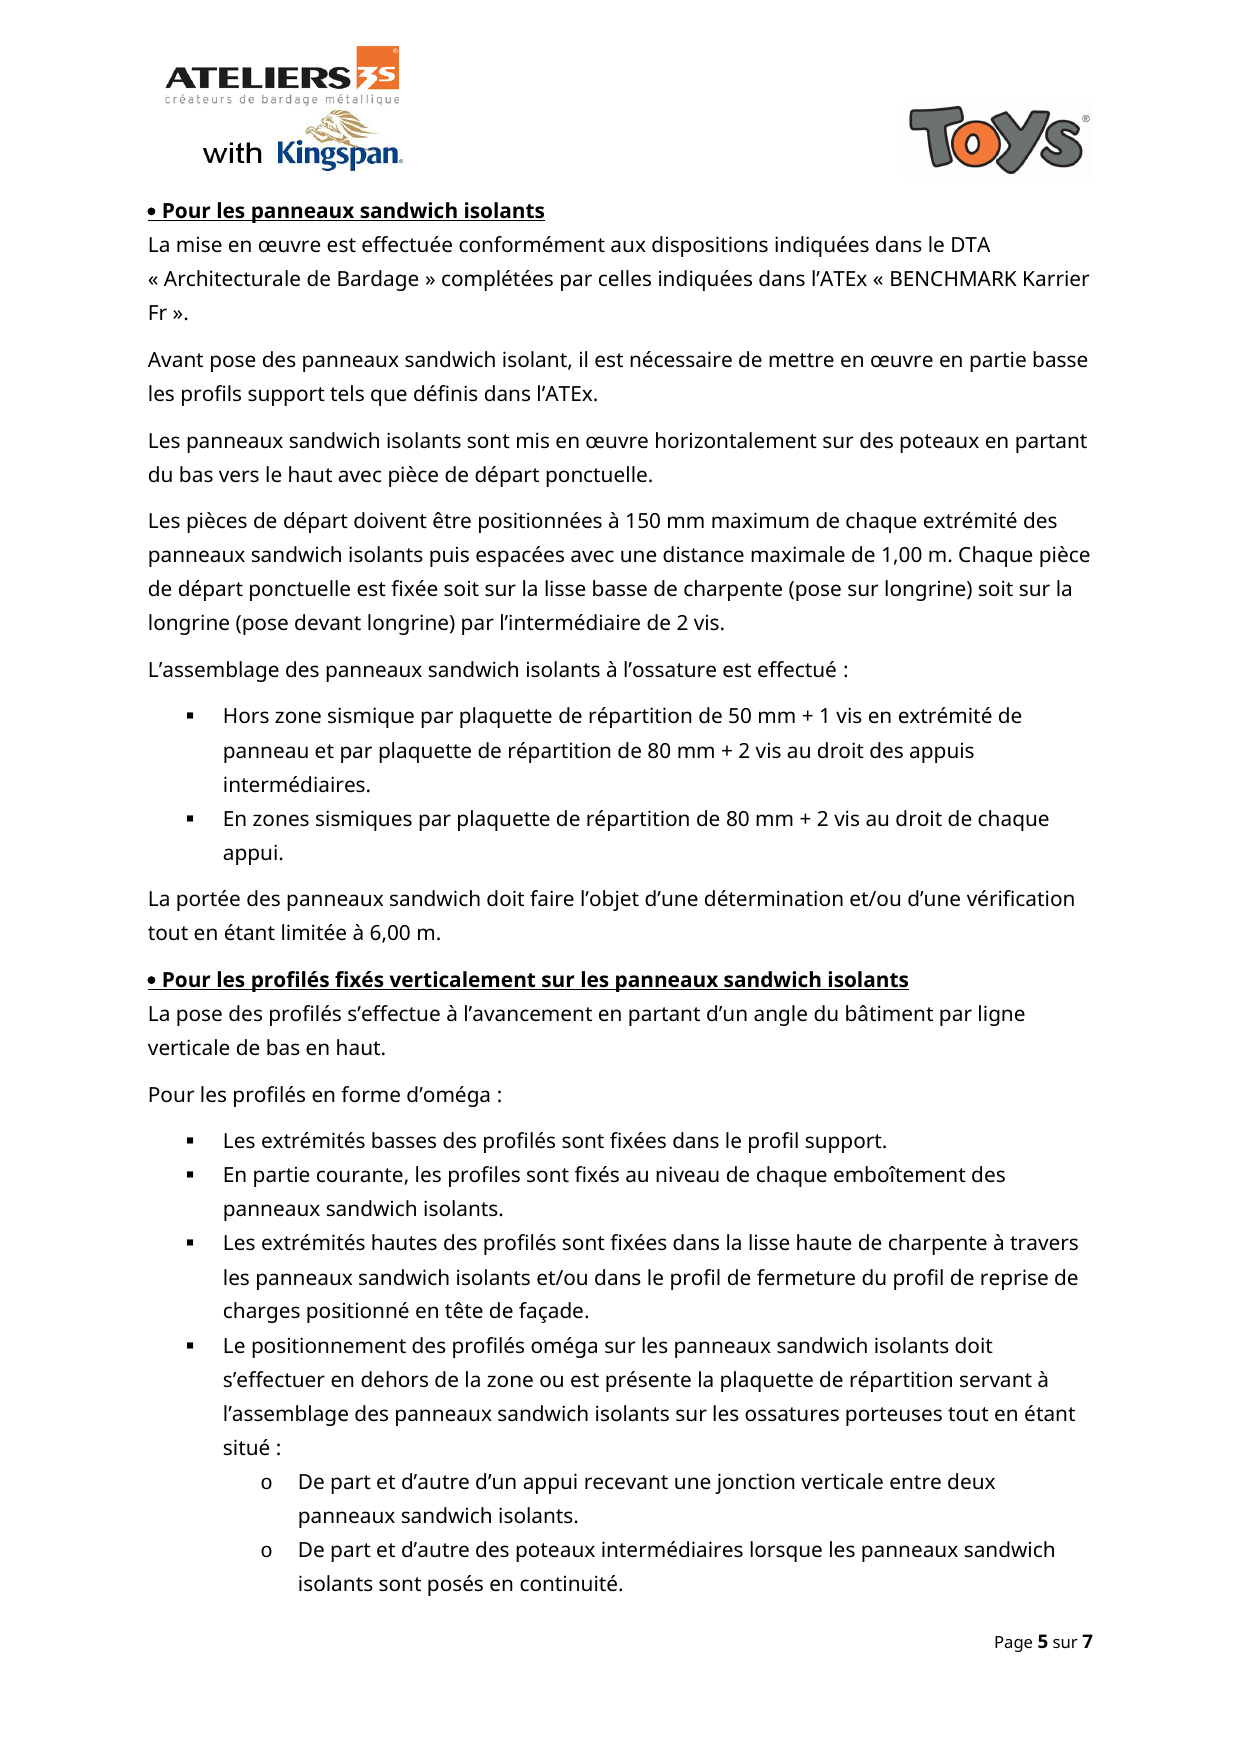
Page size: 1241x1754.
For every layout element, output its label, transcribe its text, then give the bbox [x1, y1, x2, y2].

text La mise en œuvre est effectuée conformément aux dispositions indiquées dans le DTA « Architecturale de Bardage » complétées par celles indiquées dans l’ATEx « BENCHMARK Karrier Fr ». [148, 230, 1093, 327]
text Pour les profilés en forme d’oméga : [148, 1080, 1093, 1108]
text Avant pose des panneaux sandwich isolant, il est nécessaire de mettre en œuvre en partie basse les profils support tels que définis dans l’ATEx. [148, 345, 1093, 408]
text L’assemblage des panneaux sandwich isolants à l’ossature est effectué : [148, 655, 1093, 683]
list En zones sismiques par plaquette de répartition de 80 mm + 2 vis au droit de chaque appui. [185, 804, 1093, 866]
text Les panneaux sandwich isolants sont mis en œuvre horizontalement sur des poteaux en partant du bas vers le haut avec pièce de départ ponctuelle. [148, 426, 1093, 488]
text Pour les panneaux sandwich isolants [148, 196, 1093, 225]
list De part et d’autre des poteaux intermédiaires lorsque les panneaux sandwich isolants sont posés en continuité. [260, 1535, 1093, 1598]
list De part et d’autre d’un appui recevant une jonction verticale entre deux panneaux sandwich isolants. [260, 1467, 1093, 1529]
text La pose des profilés s’effectue à l’avancement en partant d’un angle du bâtiment par ligne verticale de bas en haut. [148, 999, 1093, 1062]
list Le positionnement des profilés oméga sur les panneaux sandwich isolants doit s’effectuer en dehors de la zone ou est présente la plaquette de répartition servant à l’assemblage des panneaux sandwich isolants sur les ossatures porteuses tout en étant situé : [185, 1331, 1093, 1461]
picture [901, 101, 1093, 180]
list Les extrémités hautes des profilés sont fixées dans la lisse haute de charpente à travers les panneaux sandwich isolants et/ou dans le profil de fermeture du profil de reprise de charges positionné en tête de façade. [185, 1228, 1093, 1325]
list En partie courante, les profiles sont fixés au niveau de chaque emboîtement des panneaux sandwich isolants. [185, 1160, 1093, 1223]
text Les pièces de départ doivent être positionnées à 150 mm maximum de chaque extrémité des panneaux sandwich isolants puis espacées avec une distance maximale de 1,00 m. Chaque pièce de départ ponctuelle est fixée soit sur la lisse basse de charpente (pose sur longrine) soit sur la longrine (pose devant longrine) par l’intermédiaire de 2 vis. [148, 506, 1093, 637]
text La portée des panneaux sandwich doit faire l’objet d’une détermination et/ou d’une vérification tout en étant limitée à 6,00 m. [148, 884, 1093, 947]
picture [147, 40, 417, 176]
list Les extrémités basses des profilés sont fixées dans le profil support. [185, 1126, 1093, 1155]
text Pour les profilés fixés verticalement sur les panneaux sandwich isolants [148, 965, 1093, 993]
list Hors zone sismique par plaquette de répartition de 50 mm + 1 vis en extrémité de panneau et par plaquette de répartition de 80 mm + 2 vis au droit des appuis intermédiaires. [185, 702, 1093, 798]
